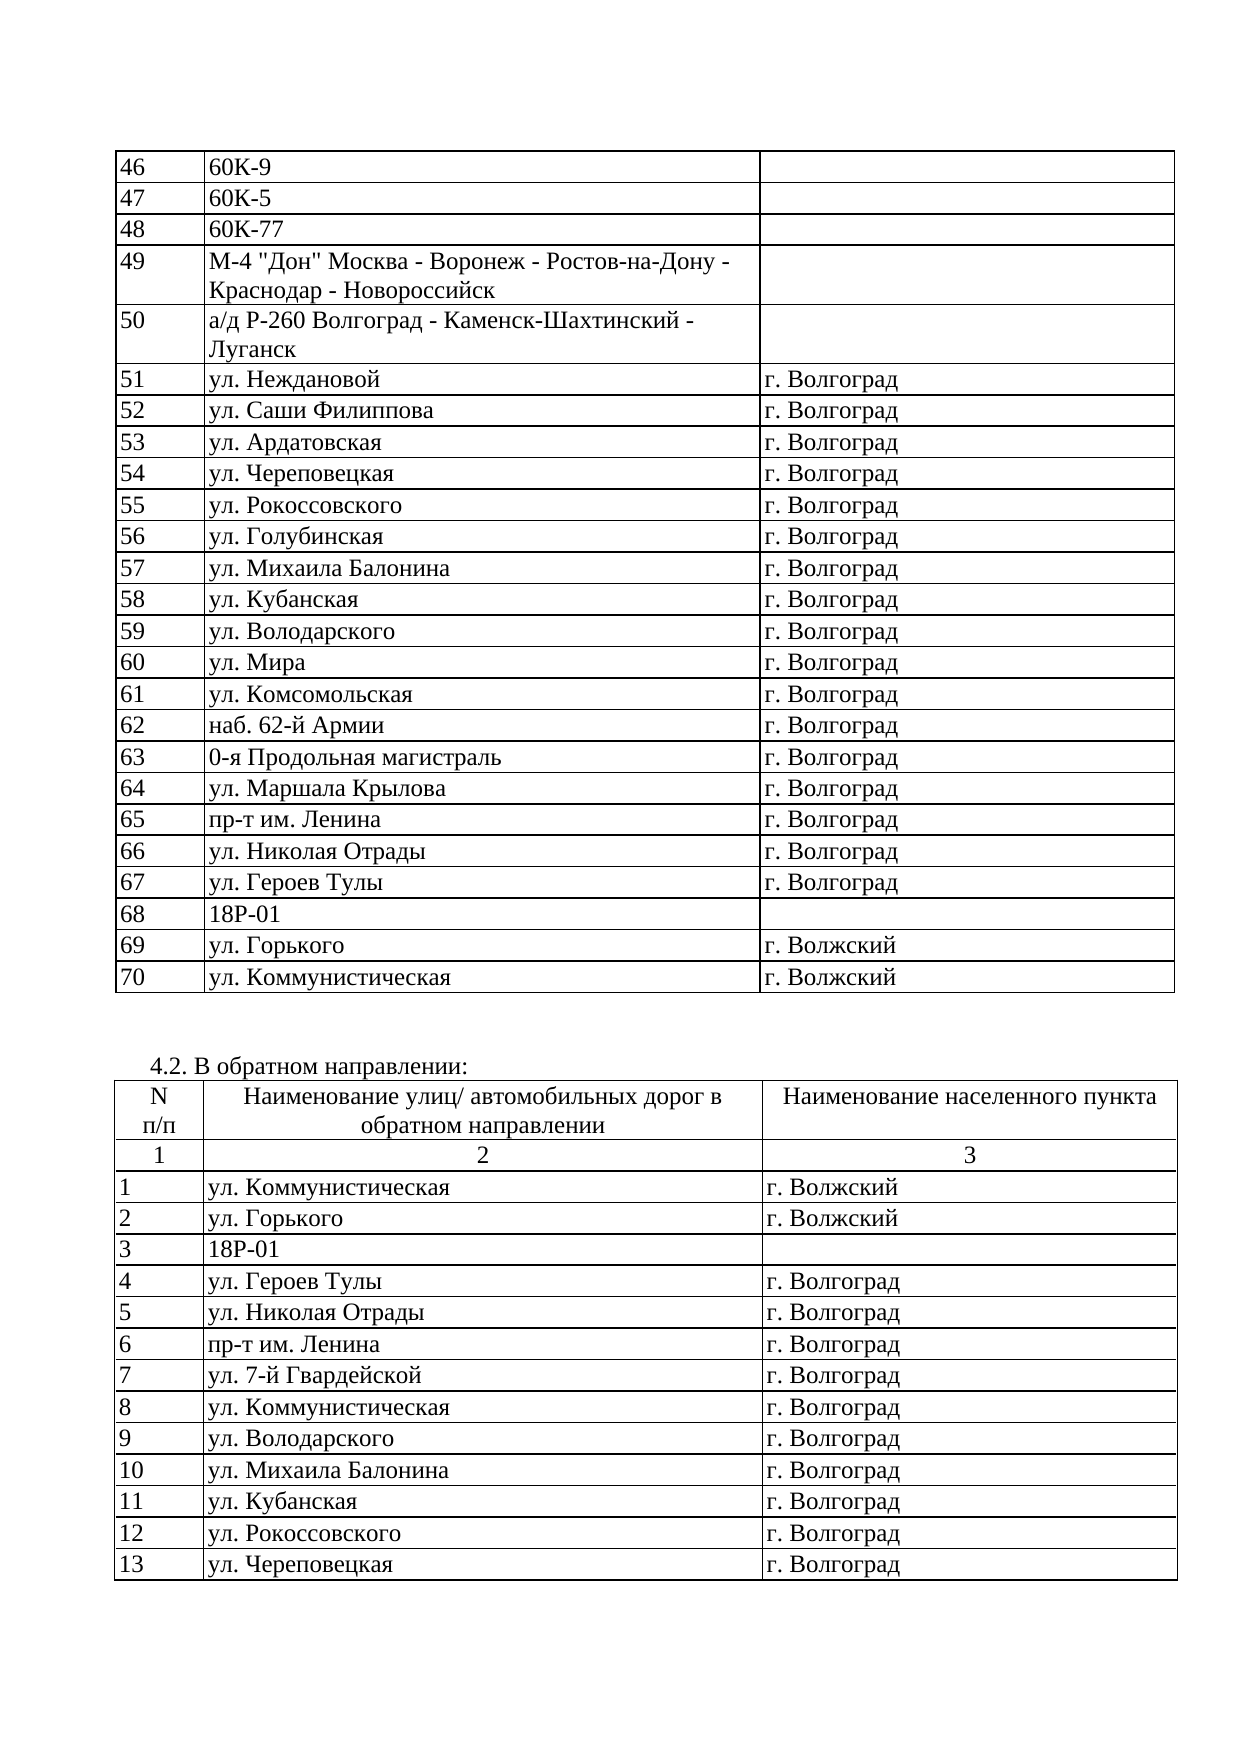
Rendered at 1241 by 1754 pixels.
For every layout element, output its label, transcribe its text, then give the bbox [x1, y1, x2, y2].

table_header Наименование улиц/ автомобильных дорог в обратном направлении [204, 1081, 762, 1138]
table_cell г. Волгоград [763, 1422, 1177, 1453]
table_cell г. Волгоград [761, 458, 1174, 488]
table_cell ул. Кубанская [205, 584, 759, 614]
table_cell ул. Рокоссовского [205, 490, 759, 520]
table_cell 69 [117, 930, 204, 960]
table_cell наб. 62-й Армии [205, 710, 759, 740]
table_cell г. Волжский [761, 962, 1174, 992]
table_cell 2 [204, 1140, 762, 1170]
table_cell г. Волгоград [763, 1296, 1177, 1327]
table_cell г. Волгоград [761, 553, 1174, 583]
table_cell ул. Коммунистическая [205, 962, 759, 992]
table_cell г. Волгоград [761, 616, 1174, 646]
table_cell ул. Комсомольская [205, 679, 759, 708]
table_cell 60К-5 [205, 183, 759, 213]
table_cell [761, 305, 1174, 362]
table_cell ул. Кубанская [204, 1486, 762, 1516]
table_cell 62 [117, 710, 204, 740]
table_cell 70 [117, 962, 204, 992]
table_cell г. Волгоград [763, 1327, 1177, 1359]
table_cell ул. Михаила Балонина [204, 1455, 762, 1484]
table_cell 53 [117, 427, 204, 457]
table_cell ул. Саши Филиппова [205, 396, 759, 425]
table_cell г. Волгоград [761, 867, 1174, 897]
table_cell М-4 "Дон" Москва - Воронеж - Ростов-на-Дону - Краснодар - Новороссийск [205, 246, 759, 303]
table_cell 1 [115, 1140, 203, 1170]
table_cell ул. Череповецкая [205, 458, 759, 488]
table_cell г. Волжский [763, 1201, 1177, 1233]
table_cell 51 [117, 364, 204, 394]
table_cell 0-я Продольная магистраль [205, 742, 759, 771]
table_cell 59 [117, 616, 204, 646]
table_cell г. Волжский [761, 930, 1174, 960]
table_cell [761, 152, 1174, 181]
table_cell 54 [117, 458, 204, 488]
table_cell 2 [115, 1203, 203, 1233]
table_cell ул. Горького [205, 930, 759, 960]
table_cell г. Волгоград [763, 1264, 1177, 1296]
table_cell ул. Михаила Балонина [205, 553, 759, 583]
table_cell 18Р-01 [204, 1235, 762, 1264]
table_cell 56 [117, 521, 204, 551]
table_cell 1 [115, 1171, 203, 1201]
table_cell 57 [117, 553, 204, 583]
table_cell ул. Мира [205, 647, 759, 677]
table_cell г. Волгоград [761, 364, 1174, 394]
table_cell 63 [117, 742, 204, 771]
table_cell 5 [115, 1297, 203, 1327]
table_cell [761, 215, 1174, 244]
table_cell 49 [117, 246, 204, 303]
table_cell г. Волгоград [763, 1548, 1177, 1579]
table_cell [761, 183, 1174, 213]
table_cell ул. Николая Отрады [205, 836, 759, 866]
table_cell 4 [115, 1265, 203, 1296]
table_cell 6 [115, 1328, 203, 1359]
table_cell 60К-77 [205, 215, 759, 244]
table_cell 65 [117, 805, 204, 834]
table_cell ул. Ардатовская [205, 427, 759, 457]
table_cell г. Волгоград [761, 427, 1174, 457]
table_cell [761, 899, 1174, 929]
table_cell 67 [117, 867, 204, 897]
table_cell г. Волжский [763, 1170, 1177, 1201]
table_cell 12 [115, 1517, 203, 1547]
table_cell г. Волгоград [763, 1390, 1177, 1422]
table_cell г. Волгоград [763, 1359, 1177, 1390]
table_cell 13 [115, 1549, 203, 1579]
table_cell ул. Володарского [205, 616, 759, 646]
table_cell а/д Р-260 Волгоград - Каменск-Шахтинский - Луганск [205, 305, 759, 362]
table_cell 68 [117, 899, 204, 929]
table_cell ул. Череповецкая [204, 1549, 762, 1579]
table_cell г. Волгоград [763, 1453, 1177, 1484]
table_cell 64 [117, 773, 204, 803]
table_cell 8 [115, 1391, 203, 1422]
table_cell 18Р-01 [205, 899, 759, 929]
table_cell г. Волгоград [761, 742, 1174, 771]
table_cell 46 [117, 152, 204, 181]
table_cell ул. Володарского [204, 1423, 762, 1453]
table_cell ул. Неждановой [205, 364, 759, 394]
table_cell г. Волгоград [761, 647, 1174, 677]
table_cell г. Волгоград [761, 490, 1174, 520]
table_cell [761, 246, 1174, 303]
table_cell г. Волгоград [761, 679, 1174, 708]
table_cell 50 [117, 305, 204, 362]
table_cell 9 [115, 1423, 203, 1453]
table_cell г. Волгоград [763, 1516, 1177, 1547]
table_cell 52 [117, 396, 204, 425]
table_cell г. Волгоград [761, 584, 1174, 614]
table_cell 47 [117, 183, 204, 213]
table_cell ул. Голубинская [205, 521, 759, 551]
table_header N п/п [115, 1081, 203, 1138]
table_cell ул. Героев Тулы [204, 1266, 762, 1296]
table_cell ул. Маршала Крылова [205, 773, 759, 803]
table_cell 61 [117, 679, 204, 708]
table_cell 3 [115, 1234, 203, 1264]
table_cell г. Волгоград [761, 710, 1174, 740]
table_cell 11 [115, 1486, 203, 1516]
table_cell 58 [117, 584, 204, 614]
table_cell 48 [117, 215, 204, 244]
table_cell ул. Горького [204, 1203, 762, 1233]
table_cell ул. 7-й Гвардейской [204, 1360, 762, 1390]
table_cell [763, 1233, 1177, 1264]
table_cell г. Волгоград [761, 521, 1174, 551]
table_cell г. Волгоград [761, 773, 1174, 803]
table_cell г. Волгоград [761, 836, 1174, 866]
table_cell пр-т им. Ленина [204, 1329, 762, 1359]
table_cell ул. Коммунистическая [204, 1392, 762, 1422]
table_cell пр-т им. Ленина [205, 805, 759, 834]
table_cell 55 [117, 490, 204, 520]
table_cell ул. Рокоссовского [204, 1518, 762, 1547]
table_cell 3 [763, 1139, 1177, 1170]
table_cell г. Волгоград [761, 805, 1174, 834]
table_header Наименование населенного пункта [763, 1081, 1177, 1138]
table_cell 7 [115, 1360, 203, 1390]
table_cell 60К-9 [205, 152, 759, 181]
table_cell 10 [115, 1454, 203, 1484]
table_cell 66 [117, 836, 204, 866]
table_cell ул. Героев Тулы [205, 867, 759, 897]
table_cell ул. Николая Отрады [204, 1297, 762, 1327]
table_cell 60 [117, 647, 204, 677]
table_cell ул. Коммунистическая [204, 1172, 762, 1201]
table_cell г. Волгоград [761, 396, 1174, 425]
table_cell г. Волгоград [763, 1485, 1177, 1516]
text 4.2. В обратном направлении: [150, 1051, 1090, 1079]
